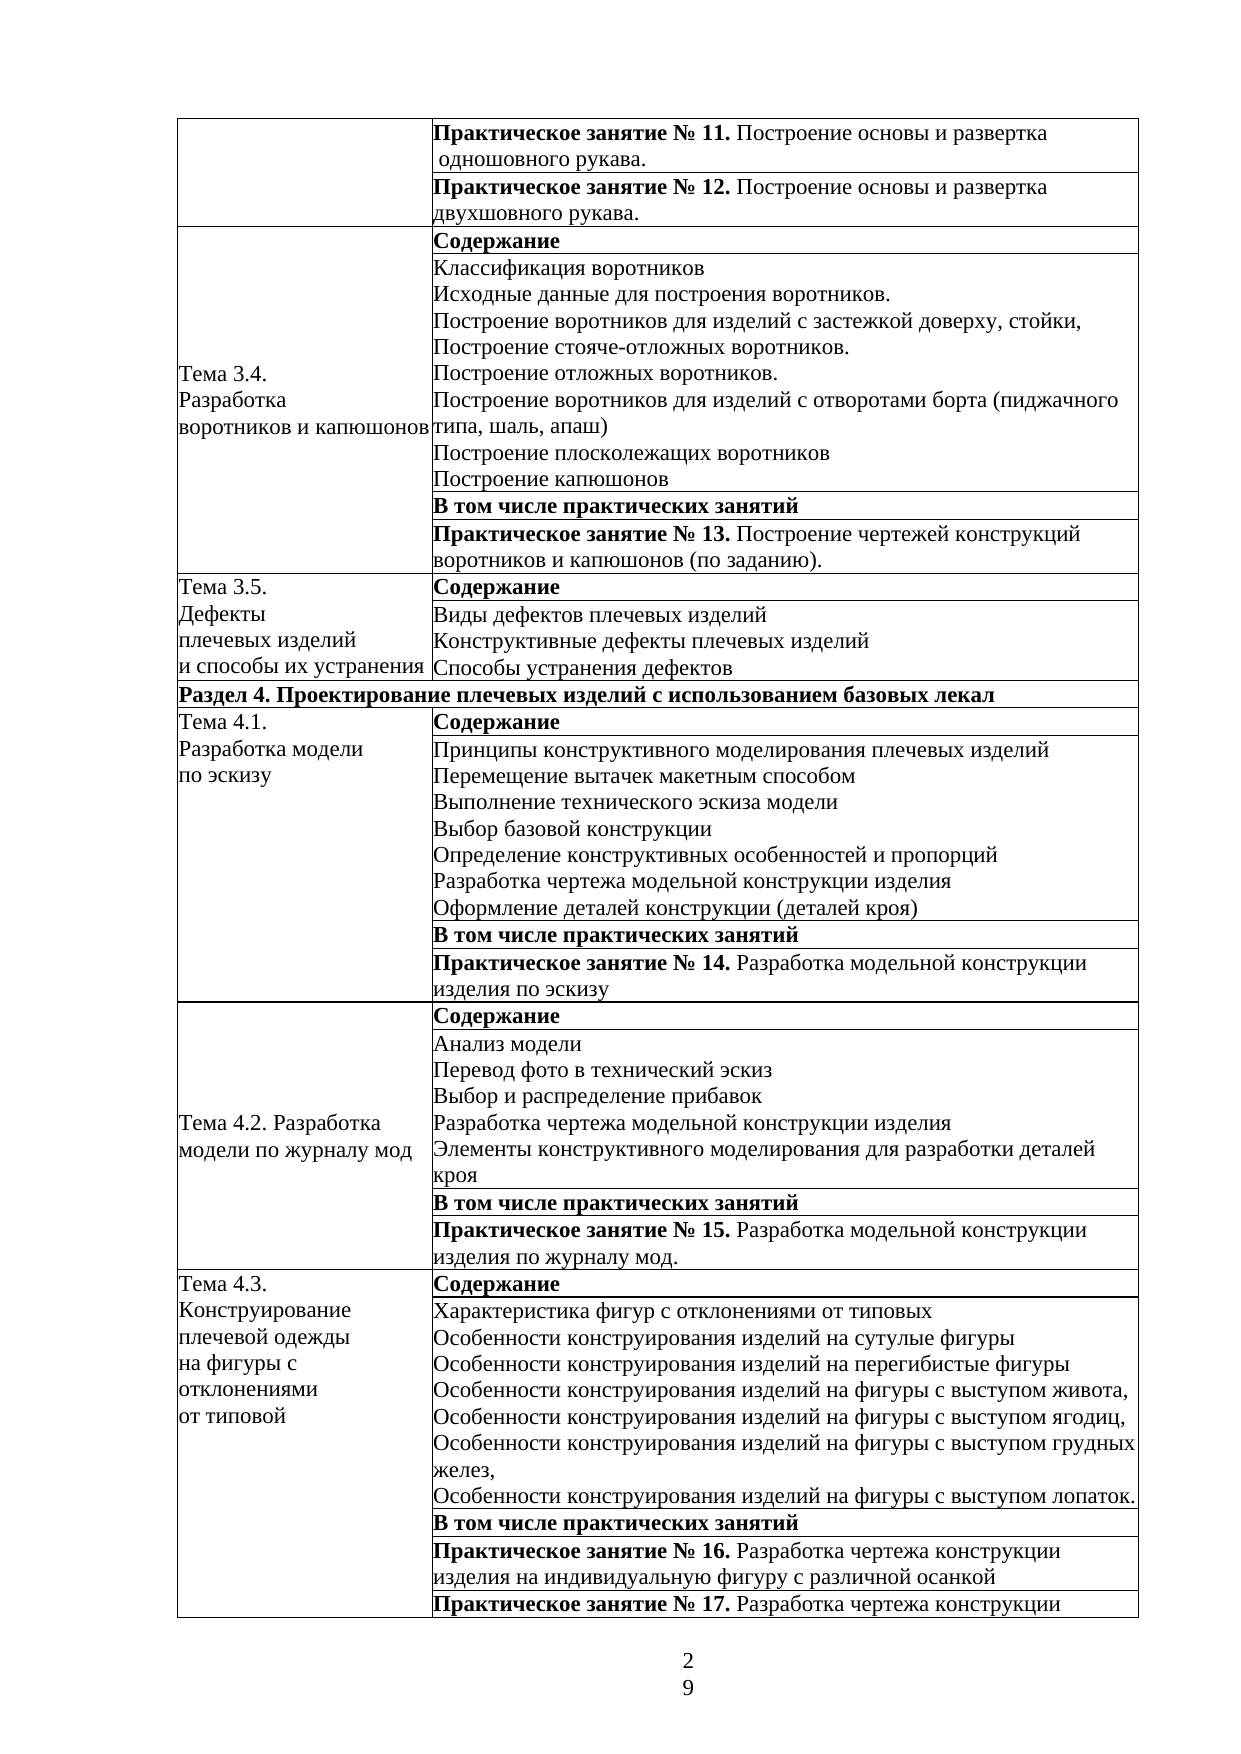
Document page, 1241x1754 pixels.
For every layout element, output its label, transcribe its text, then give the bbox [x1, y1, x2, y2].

table_cell Содержание [433, 1270, 1138, 1296]
table_cell В том числе практических занятий [433, 1189, 1138, 1215]
table_cell Принципы конструктивного моделирования плечевых изделий Перемещение вытачек макетным способом Выполнение технического эскиза модели Выбор базовой конструкции Определение конструктивных особенностей и пропорций Разработка чертежа модельной конструкции изделия Оформление деталей конструкции (деталей кроя) [433, 736, 1138, 920]
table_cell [433, 1591, 1138, 1617]
table_cell Практическое занятие № 16. Разработка чертежа конструкции изделия на индивидуальную фигуру с различной осанкой [433, 1537, 1138, 1589]
table_cell Тема 3.4. Разработка воротников и капюшонов [178, 227, 432, 572]
table_cell В том числе практических занятий [433, 492, 1138, 519]
table_cell Практическое занятие № 11. Построение основы и развертка одношовного рукава. [433, 119, 1138, 172]
table_cell Практическое занятие № 13. Построение чертежей конструкций воротников и капюшонов (по заданию). [433, 520, 1138, 572]
table_cell Виды дефектов плечевых изделий Конструктивные дефекты плечевых изделий Способы устранения дефектов [433, 601, 1138, 680]
table_cell Раздел 4. Проектирование плечевых изделий с использованием базовых лекал [178, 681, 1138, 707]
table_cell Содержание [433, 1003, 1138, 1029]
table_cell Тема 4.3. Конструирование плечевой одежды на фигуры с отклонениями от типовой [178, 1270, 432, 1617]
table_cell Классификация воротников Исходные данные для построения воротников. Построение воротников для изделий с застежкой доверху, стойки, Построение стояче-отложных воротников. Построение отложных воротников. Построение воротников для изделий с отворотами борта (пиджачного типа, шаль, апаш) Построение плосколежащих воротников Построение капюшонов [433, 254, 1138, 491]
table_cell Практическое занятие № 14. Разработка модельной конструкции изделия по эскизу [433, 949, 1138, 1001]
table_cell Тема 4.2. Разработка модели по журналу мод [178, 1003, 432, 1269]
table_cell Анализ модели Перевод фото в технический эскиз Выбор и распределение прибавок Разработка чертежа модельной конструкции изделия Элементы конструктивного моделирования для разработки деталей кроя [433, 1030, 1138, 1188]
table_cell Тема 3.5. Дефекты плечевых изделий и способы их устранения [178, 574, 432, 680]
table_cell Практическое занятие № 15. Разработка модельной конструкции изделия по журналу мод. [433, 1216, 1138, 1269]
table_cell В том числе практических занятий [433, 921, 1138, 948]
table_cell Содержание [433, 574, 1138, 600]
table_cell Практическое занятие № 12. Построение основы и развертка двухшовного рукава. [433, 173, 1138, 226]
table_cell Содержание [433, 708, 1138, 735]
table_cell Содержание [433, 227, 1138, 253]
table_cell В том числе практических занятий [433, 1509, 1138, 1536]
table_cell Тема 4.1. Разработка модели по эскизу [178, 708, 432, 1001]
table_cell Характеристика фигур с отклонениями от типовых Особенности конструирования изделий на сутулые фигуры Особенности конструирования изделий на перегибистые фигуры Особенности конструирования изделий на фигуры с выступом живота, Особенности конструирования изделий на фигуры с выступом ягодиц, Особенности конструирования изделий на фигуры с выступом грудных желез, Особенности конструирования изделий на фигуры с выступом лопаток. [433, 1298, 1138, 1508]
